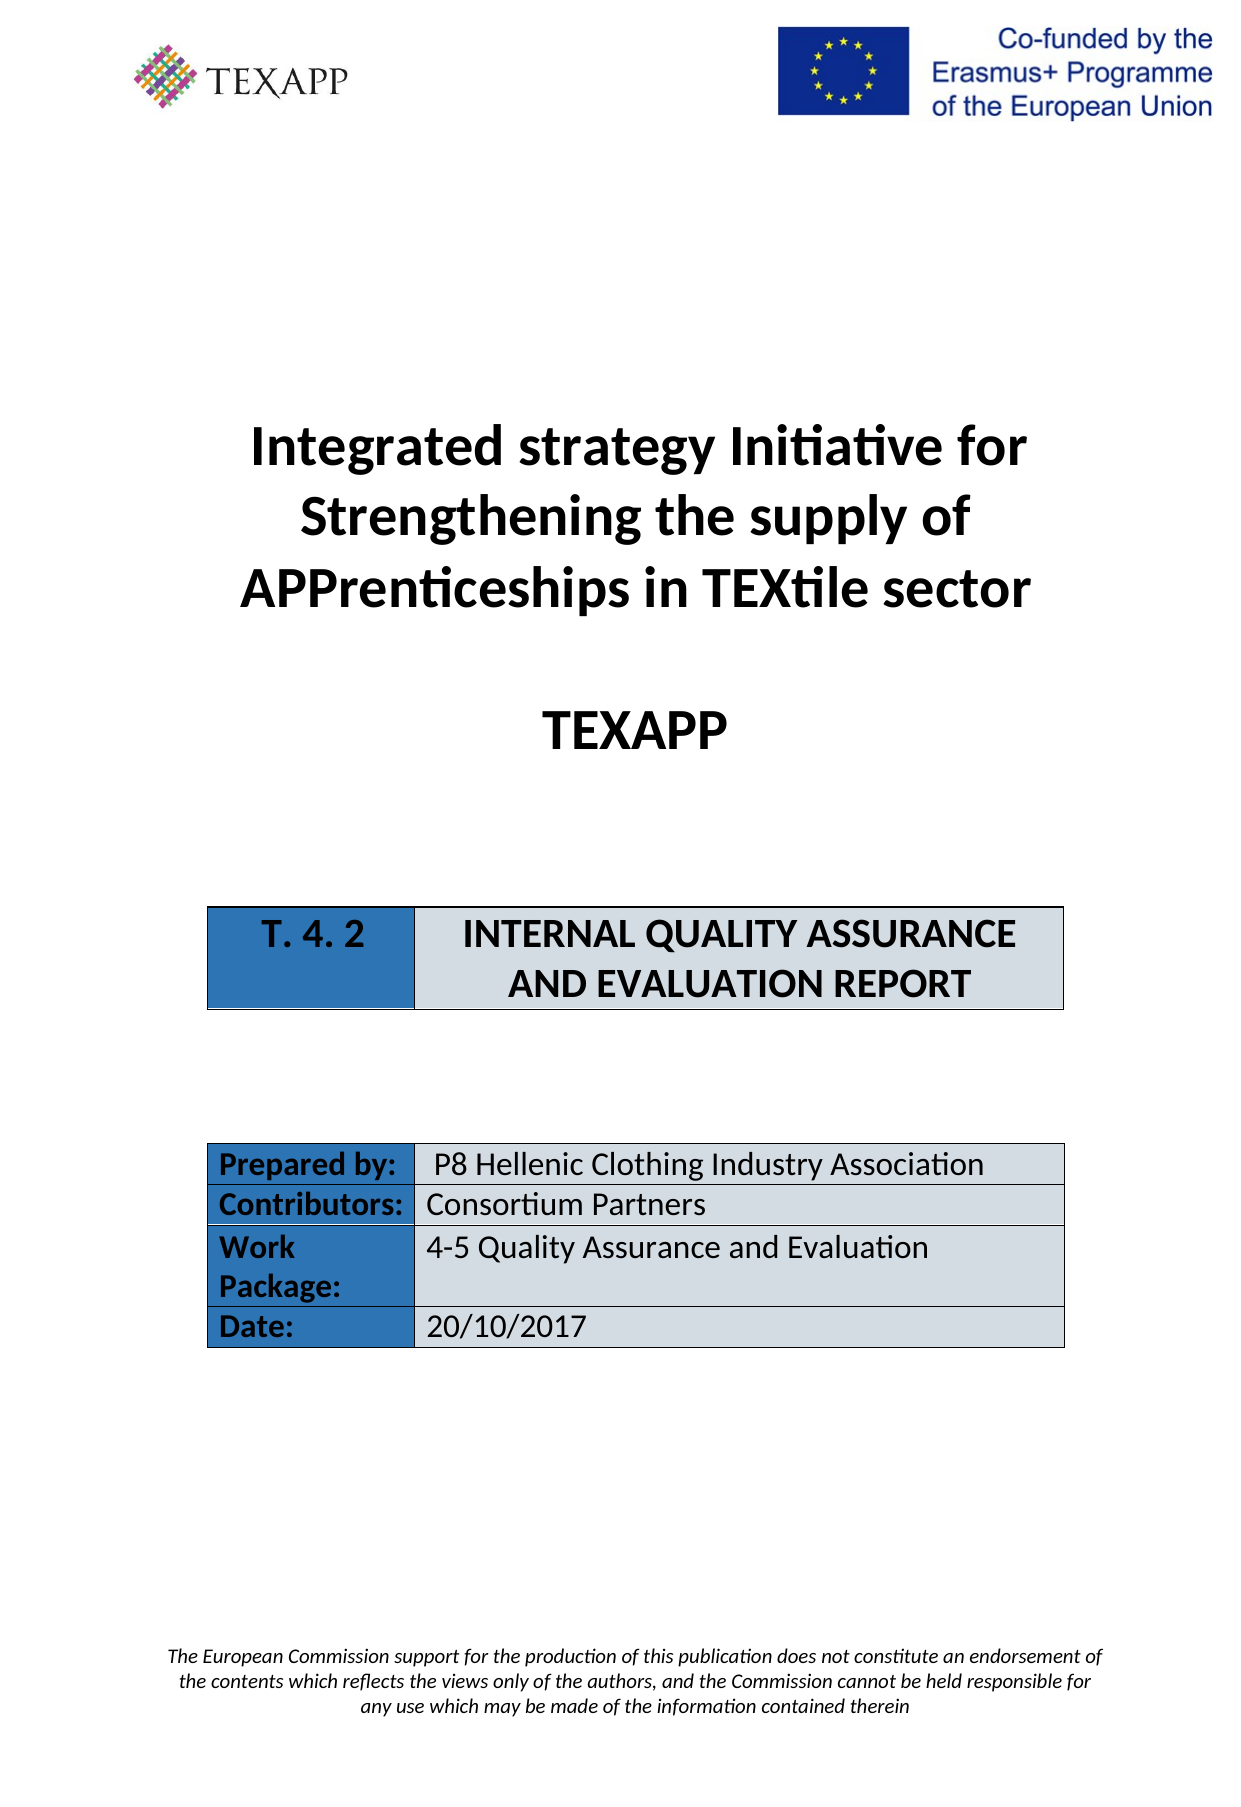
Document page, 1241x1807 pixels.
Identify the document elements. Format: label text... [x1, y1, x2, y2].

table_header INTERNAL QUALITY ASSURANCE AND EVALUATION REPORT [415, 908, 1063, 1008]
text APPrenticeships in TEXtile sector TEXAPP [241, 550, 1119, 764]
table_header P8 Hellenic Clothing Industry Association [415, 1144, 1064, 1184]
table_header T. 4. 2 [208, 908, 414, 1008]
picture [127, 40, 349, 116]
table_cell Date: [208, 1307, 414, 1347]
picture [777, 26, 1213, 122]
table_header Prepared by: [208, 1144, 414, 1184]
text Integrated strategy Initiative for [251, 409, 1119, 479]
table_cell Consortium Partners [415, 1185, 1064, 1224]
table_cell Contributors: [208, 1185, 414, 1224]
table_cell 20/10/2017 [415, 1307, 1064, 1347]
table_cell 4-5 Quality Assurance and Evaluation [415, 1226, 1064, 1306]
text Strengthening the supply of [300, 479, 1119, 550]
table_cell Work Package: [208, 1226, 414, 1306]
